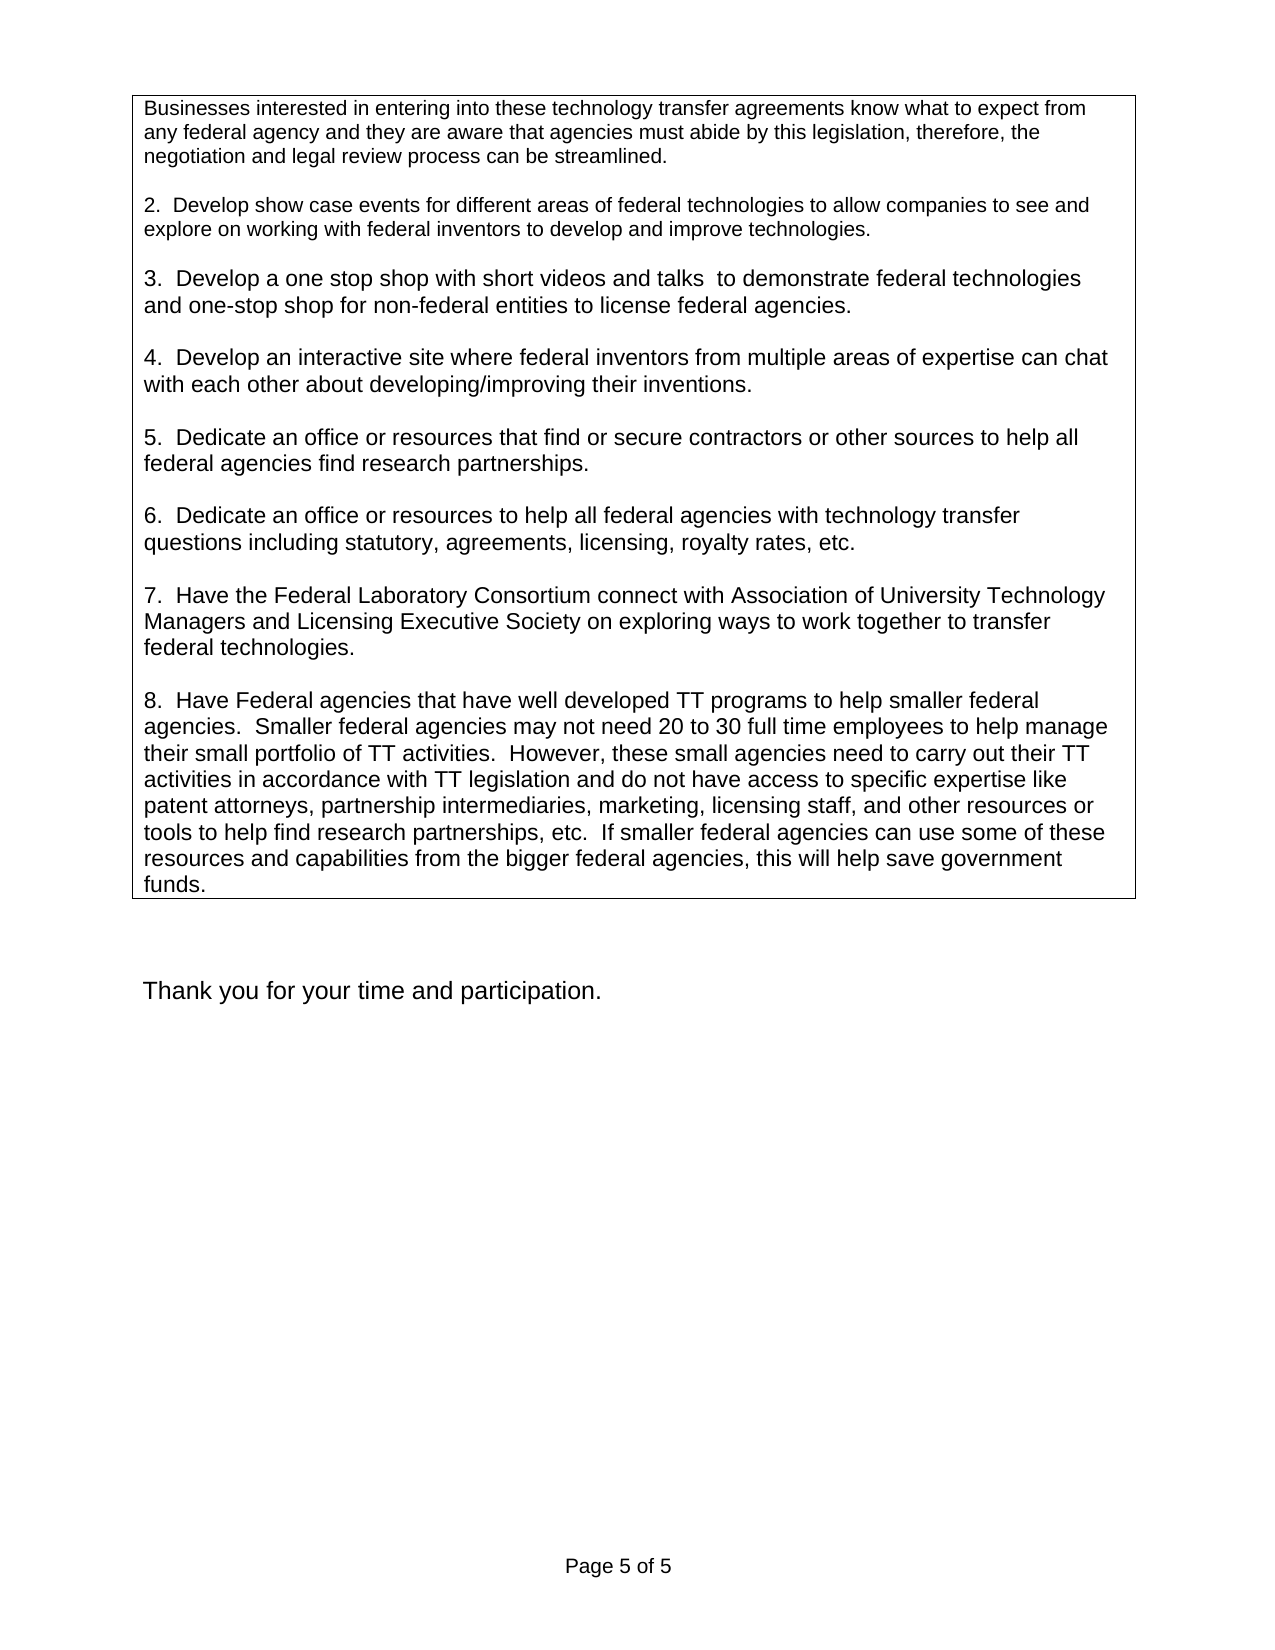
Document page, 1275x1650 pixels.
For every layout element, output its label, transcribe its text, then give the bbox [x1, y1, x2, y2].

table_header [133, 96, 1135, 898]
subtitle Thank you for your time and participation. [142, 976, 1171, 1004]
